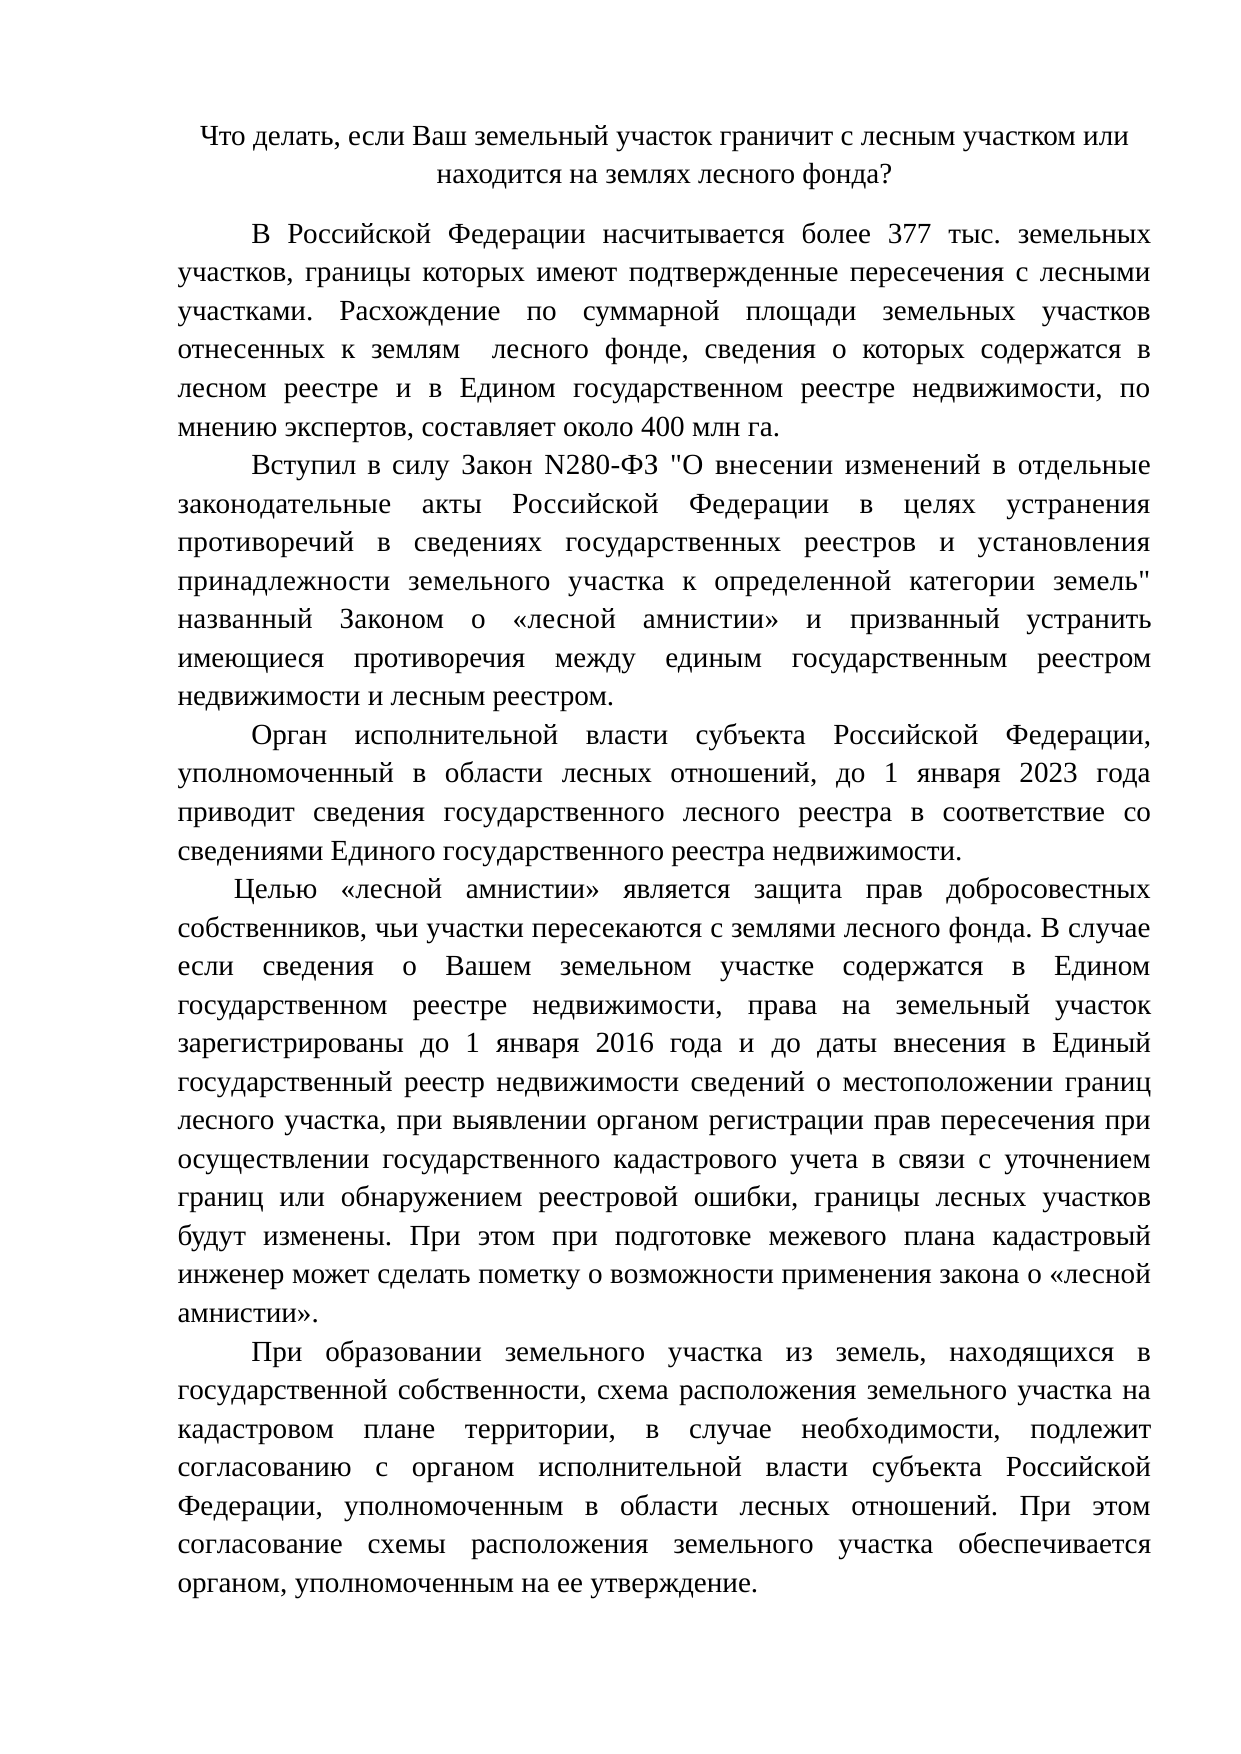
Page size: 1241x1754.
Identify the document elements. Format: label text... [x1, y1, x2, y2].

text Что делать, если Ваш земельный участок граничит с лесным участком или находится на землях лесного фонда? [177, 118, 1152, 190]
text Вступил в силу Закон N280-ФЗ "О внесении изменений в отдельные законодательные акты Российской Федерации в целях устранения противоречий в сведениях государственных реестров и установления принадлежности земельного участка к определенной категории земель" названный Законом о «лесной амнистии» и призванный устранить имеющиеся противоречия между единым государственным реестром недвижимости и лесным реестром. [177, 447, 1152, 712]
text Целью «лесной амнистии» является защита прав добросовестных собственников, чьи участки пересекаются с землями лесного фонда. В случае если сведения о Вашем земельном участке содержатся в Едином государственном реестре недвижимости, права на земельный участок зарегистрированы до 1 января 2016 года и до даты внесения в Единый государственный реестр недвижимости сведений о местоположении границ лесного участка, при выявлении органом регистрации прав пересечения при осуществлении государственного кадастрового учета в связи с уточнением границ или обнаружением реестровой ошибки, границы лесных участков будут изменены. При этом при подготовке межевого плана кадастровый инженер может сделать пометку о возможности применения закона о «лесной амнистии». [177, 871, 1152, 1141]
text При образовании земельного участка из земель, находящихся в государственной собственности, схема расположения земельного участка на кадастровом плане территории, в случае необходимости, подлежит согласованию с органом исполнительной власти субъекта Российской Федерации, уполномоченным в области лесных отношений. При этом согласование схемы расположения земельного участка обеспечивается органом, уполномоченным на ее утверждение. [177, 1334, 1152, 1598]
text Целью «лесной амнистии» является защита прав добросовестных собственников, чьи участки пересекаются с землями лесного фонда. В случае если сведения о Вашем земельном участке содержатся в Едином государственном реестре недвижимости, права на земельный участок зарегистрированы до 1 января 2016 года и до даты внесения в Единый государственный реестр недвижимости сведений о местоположении границ лесного участка, при выявлении органом регистрации прав пересечения при осуществлении государственного кадастрового учета в связи с уточнением границ или обнаружением реестровой ошибки, границы лесных участков будут изменены. При этом при подготовке межевого плана кадастровый инженер может сделать пометку о возможности применения закона о «лесной амнистии». [177, 1213, 1152, 1329]
text Орган исполнительной власти субъекта Российской Федерации, уполномоченный в области лесных отношений, до 1 января 2023 года приводит сведения государственного лесного реестра в соответствие со сведениями Единого государственного реестра недвижимости. [177, 717, 1152, 866]
text В Российской Федерации насчитывается более 377 тыс. земельных участков, границы которых имеют подтвержденные пересечения с лесными участками. Расхождение по суммарной площади земельных участков отнесенных к землям лесного фонде, сведения о которых содержатся в лесном реестре и в Едином государственном реестре недвижимости, по мнению экспертов, составляет около 400 млн га. [177, 216, 1152, 442]
